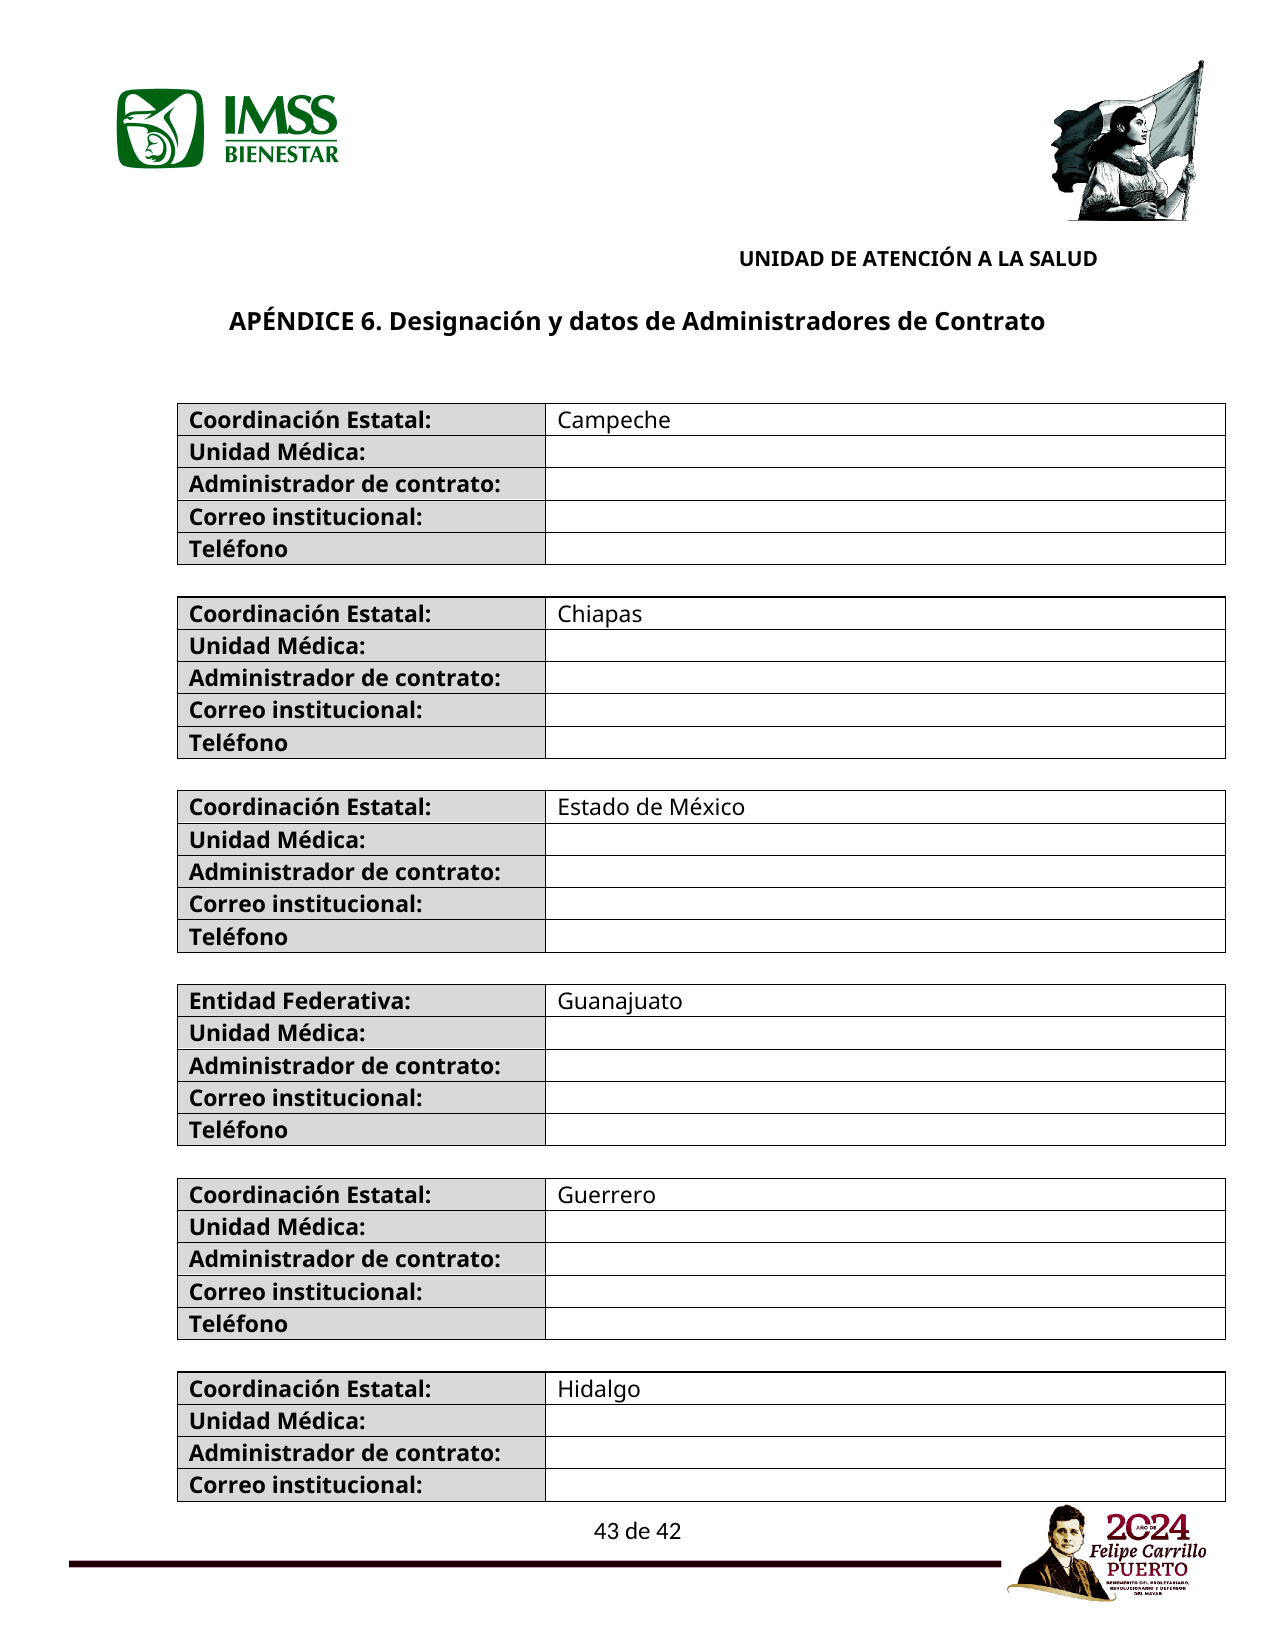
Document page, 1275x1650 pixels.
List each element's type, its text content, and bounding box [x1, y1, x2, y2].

table_cell [546, 1050, 1225, 1081]
table_cell [546, 1437, 1225, 1468]
table_cell [546, 630, 1225, 661]
table_cell Unidad Médica: [178, 630, 545, 661]
table_cell [546, 1405, 1225, 1436]
table_cell Correo institucional: [178, 1276, 545, 1307]
table_cell [546, 727, 1225, 758]
table_cell [546, 1017, 1225, 1048]
table_header Estado de México [546, 791, 1225, 822]
table_cell [546, 436, 1225, 467]
table_cell [546, 662, 1225, 693]
text APÉNDICE 6. Designación y datos de Administradores de Contrato [177, 303, 1098, 337]
table_cell [546, 1082, 1225, 1113]
table_cell Unidad Médica: [178, 436, 545, 467]
table_cell Teléfono [178, 533, 545, 564]
table_header Guanajuato [546, 985, 1225, 1016]
table_cell [546, 501, 1225, 532]
table_cell [546, 888, 1225, 919]
table_header Coordinación Estatal: [178, 1179, 545, 1210]
table_header Coordinación Estatal: [178, 598, 545, 629]
table_header Hidalgo [546, 1373, 1225, 1404]
table_header Coordinación Estatal: [178, 404, 545, 435]
table_cell Correo institucional: [178, 1469, 545, 1501]
table_cell Administrador de contrato: [178, 662, 545, 693]
table_cell Teléfono [178, 920, 545, 952]
table_cell Correo institucional: [178, 694, 545, 726]
table_cell Teléfono [178, 1114, 545, 1145]
picture [1, 0, 1274, 1646]
table_cell [546, 1276, 1225, 1307]
table_cell Administrador de contrato: [178, 1437, 545, 1468]
table_cell Administrador de contrato: [178, 856, 545, 887]
table_cell Teléfono [178, 1308, 545, 1339]
table_cell Administrador de contrato: [178, 1243, 545, 1274]
table_cell [546, 1114, 1225, 1145]
table_cell Correo institucional: [178, 501, 545, 532]
table_cell [546, 824, 1225, 855]
table_cell Unidad Médica: [178, 824, 545, 855]
table_header Guerrero [546, 1179, 1225, 1210]
table_cell [546, 1243, 1225, 1274]
table_cell [546, 1469, 1225, 1501]
table_cell Unidad Médica: [178, 1405, 545, 1436]
table_header Entidad Federativa: [178, 985, 545, 1016]
table_cell Teléfono [178, 727, 545, 758]
table_cell Correo institucional: [178, 1082, 545, 1113]
table_cell Administrador de contrato: [178, 1050, 545, 1081]
table_header Chiapas [546, 598, 1225, 629]
table_cell Unidad Médica: [178, 1211, 545, 1242]
table_cell [546, 856, 1225, 887]
table_cell [546, 533, 1225, 564]
table_cell [546, 468, 1225, 499]
table_cell Correo institucional: [178, 888, 545, 919]
table_header Coordinación Estatal: [178, 1373, 545, 1404]
table_header Coordinación Estatal: [178, 791, 545, 822]
table_cell [546, 1308, 1225, 1339]
table_cell [546, 920, 1225, 952]
table_cell Administrador de contrato: [178, 468, 545, 499]
table_cell [546, 1211, 1225, 1242]
table_cell Unidad Médica: [178, 1017, 545, 1048]
table_header Campeche [546, 404, 1225, 435]
table_cell [546, 694, 1225, 726]
